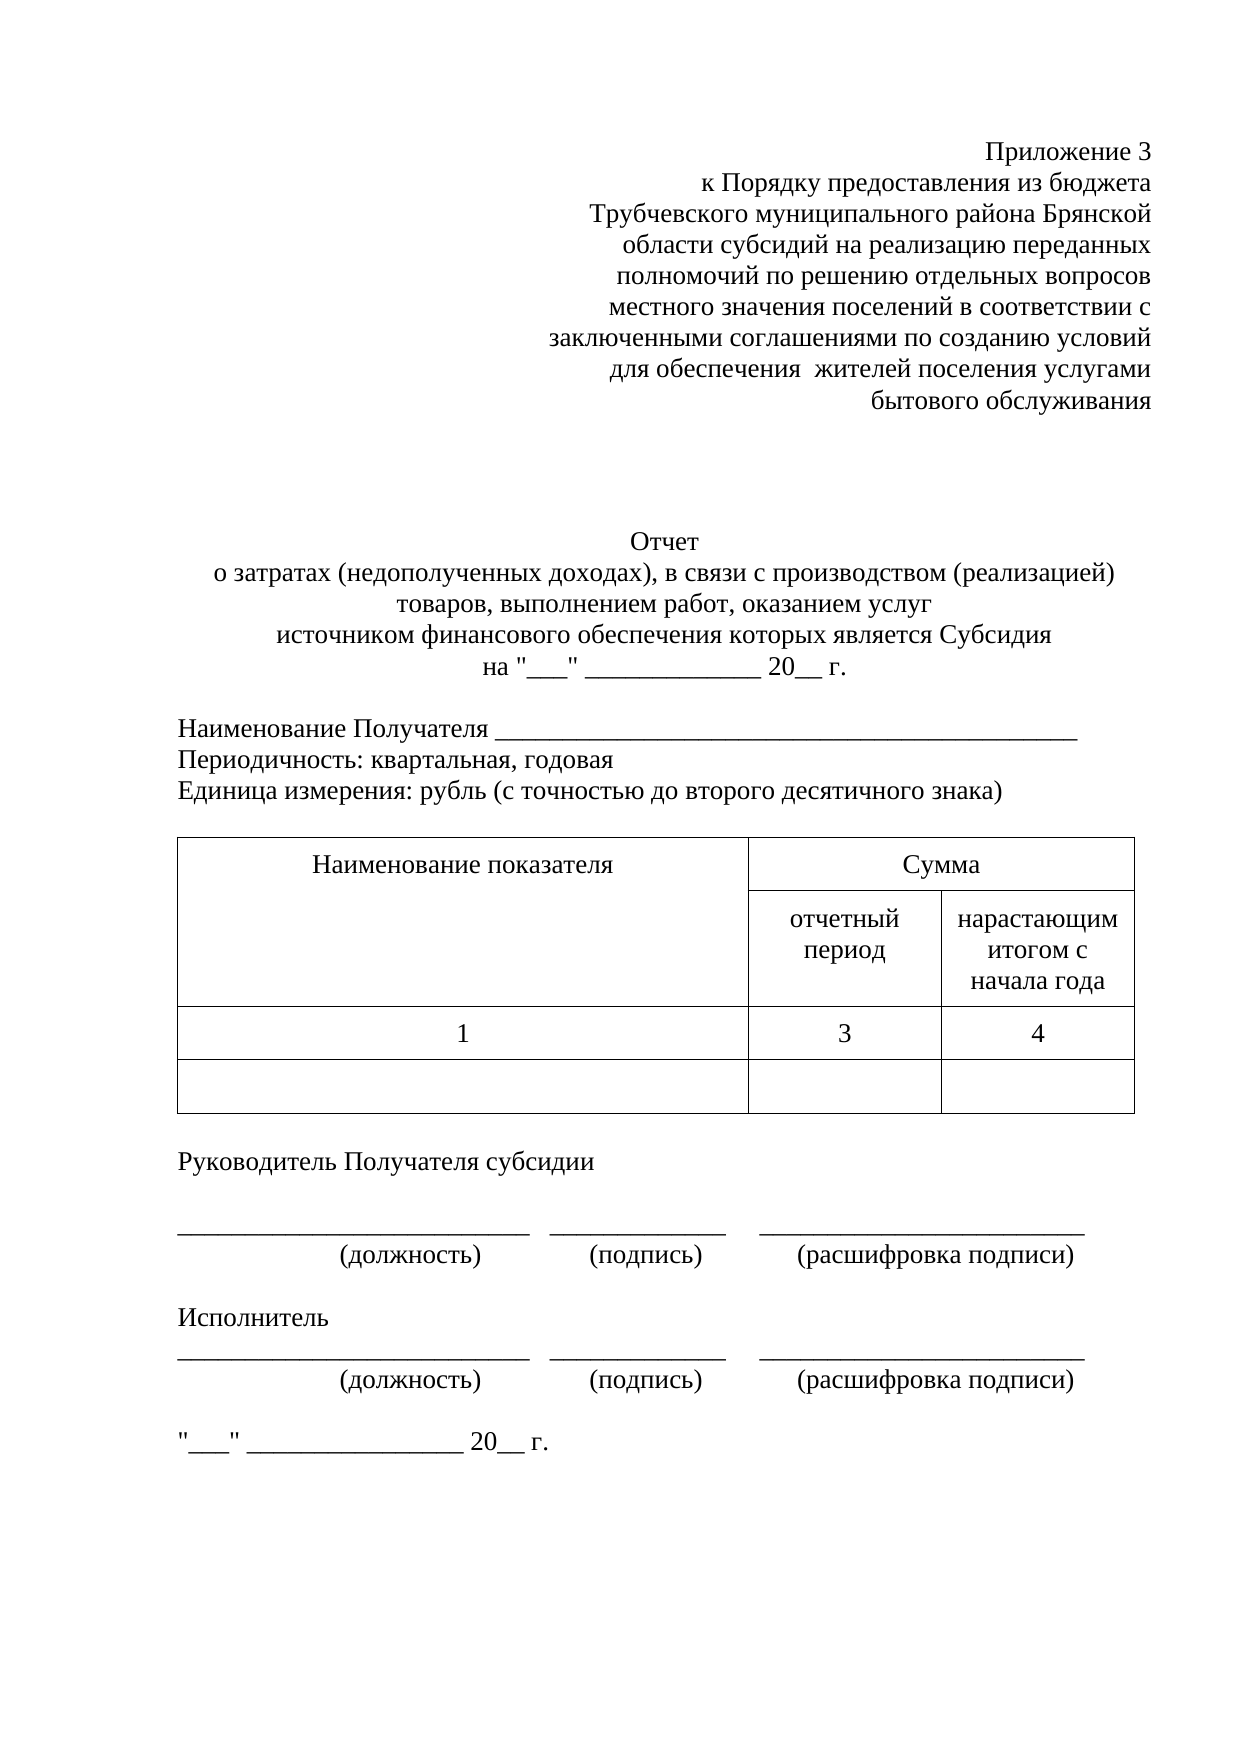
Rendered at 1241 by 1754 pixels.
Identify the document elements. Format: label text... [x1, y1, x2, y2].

text (должность) (подпись) (расшифровка подписи) [177, 1238, 1152, 1269]
text о затратах (недополученных доходах), в связи с производством (реализацией) товаров, выполнением работ, оказанием услуг [177, 556, 1152, 619]
text полномочий по решению отдельных вопросов [177, 259, 1152, 290]
text заключенными соглашениями по созданию условий [177, 321, 1152, 353]
text местного значения поселений в соответствии с [177, 290, 1152, 321]
table_cell отчетный период [749, 891, 941, 1006]
text Отчет [177, 525, 1152, 556]
text "___" ________________ 20__ г. [177, 1425, 1152, 1456]
text для обеспечения жителей поселения услугами [177, 353, 1152, 384]
table_header Сумма [749, 838, 1134, 890]
table_header Наименование показателя [178, 838, 748, 1006]
text (должность) (подпись) (расшифровка подписи) [177, 1363, 1152, 1394]
text __________________________ _____________ ________________________ [177, 1207, 1152, 1238]
table_cell [178, 1060, 748, 1113]
table_cell нарастающим итогом с начала года [942, 891, 1134, 1006]
text Периодичность: квартальная, годовая [177, 743, 1152, 774]
table_cell 4 [942, 1007, 1134, 1059]
text к Порядку предоставления из бюджета [177, 166, 1152, 197]
table_cell 3 [749, 1007, 941, 1059]
table_cell [749, 1060, 941, 1113]
table_cell [942, 1060, 1134, 1113]
text бытового обслуживания [177, 384, 1152, 415]
text Наименование Получателя ___________________________________________ [177, 712, 1152, 743]
text Приложение 3 [177, 134, 1152, 166]
text Руководитель Получателя субсидии [177, 1145, 1152, 1176]
text Исполнитель [177, 1301, 1152, 1332]
text области субсидий на реализацию переданных [177, 228, 1152, 259]
text Трубчевского муниципального района Брянской [177, 197, 1152, 228]
text на "___" _____________ 20__ г. [177, 650, 1152, 681]
text Единица измерения: рубль (с точностью до второго десятичного знака) [177, 774, 1152, 806]
text __________________________ _____________ ________________________ [177, 1332, 1152, 1363]
text источником финансового обеспечения которых является Субсидия [177, 619, 1152, 650]
table_cell 1 [178, 1007, 748, 1059]
